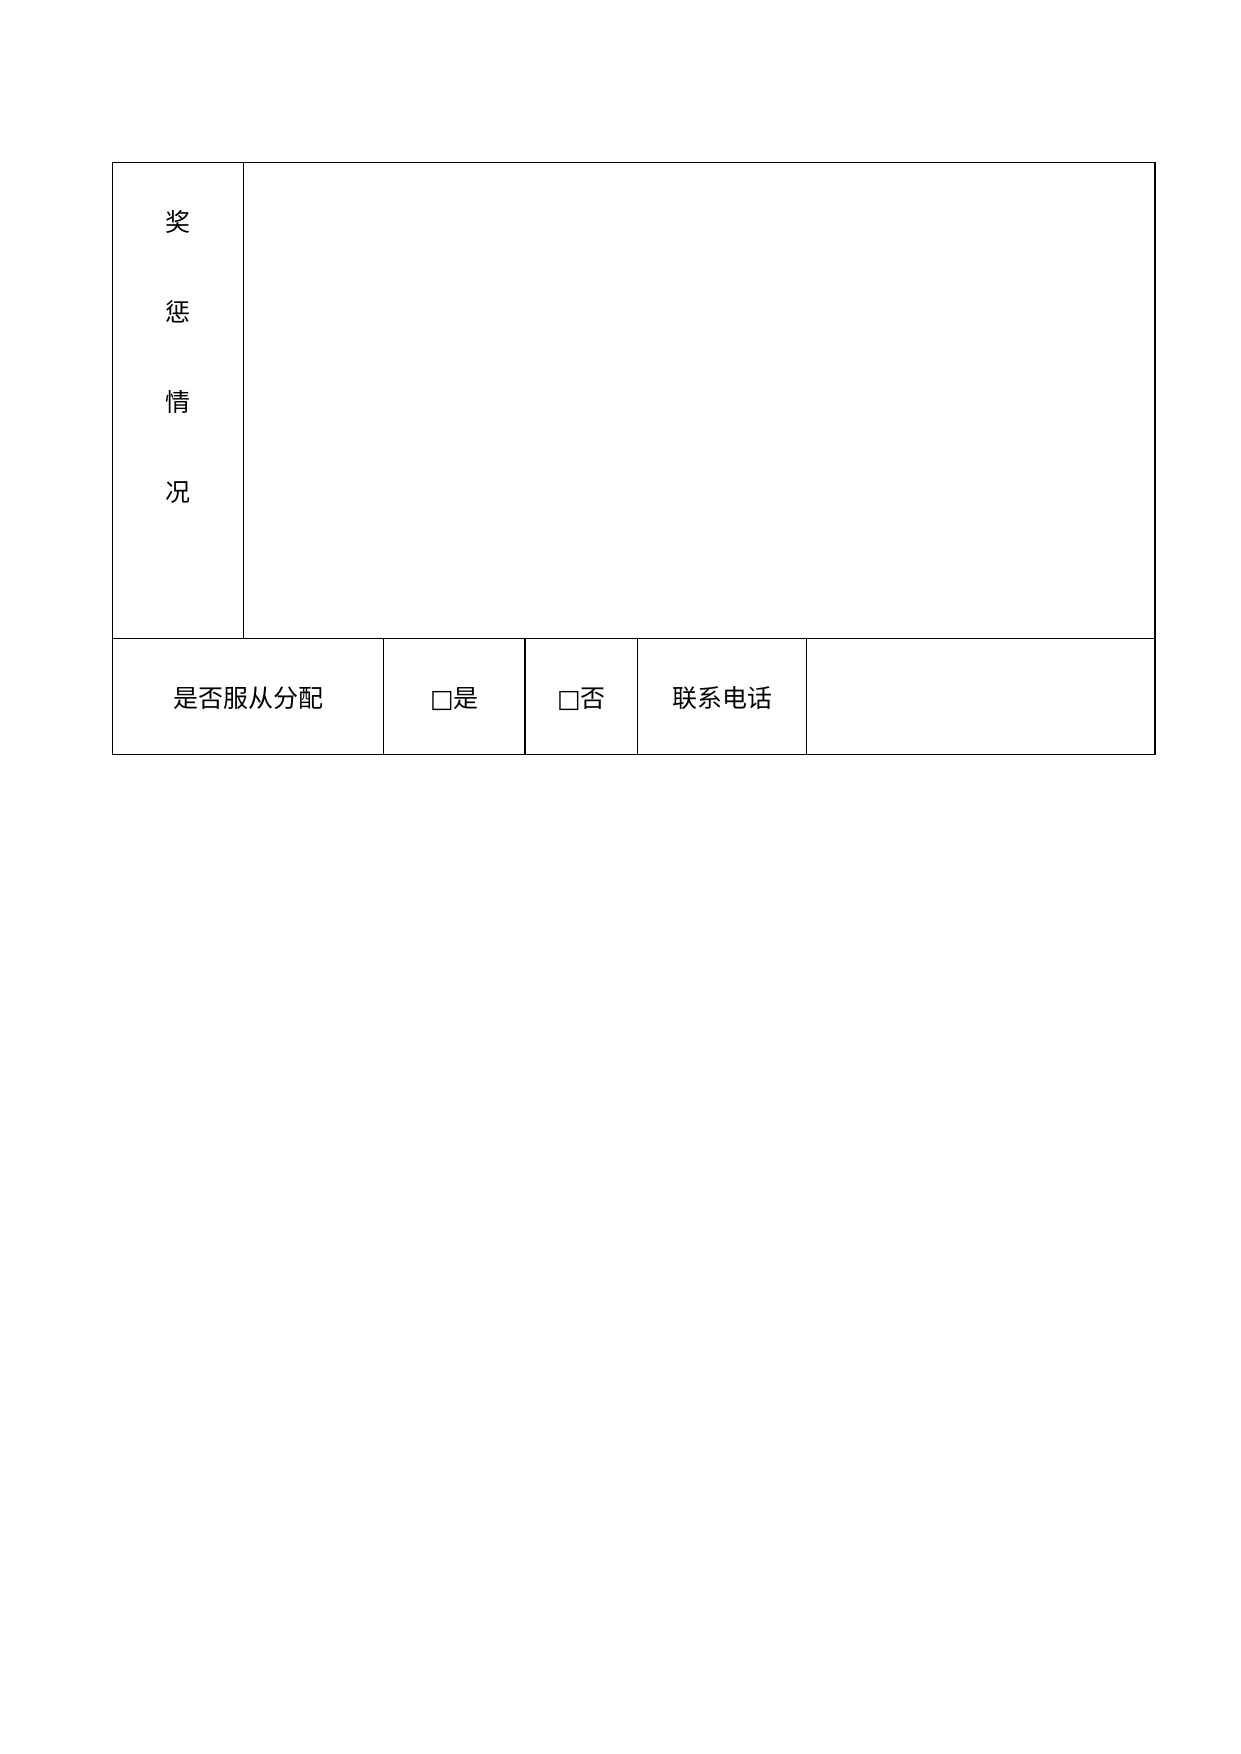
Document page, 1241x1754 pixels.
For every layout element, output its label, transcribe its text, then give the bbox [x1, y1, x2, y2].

table_cell □是 [384, 639, 524, 754]
table_cell 联系电话 [638, 639, 806, 754]
table_cell [807, 639, 1154, 754]
table_cell □否 [526, 639, 637, 754]
table_cell 奖 惩 情 况 [113, 163, 243, 638]
table_cell [244, 163, 1154, 638]
table_cell 是否服从分配 [113, 639, 383, 754]
